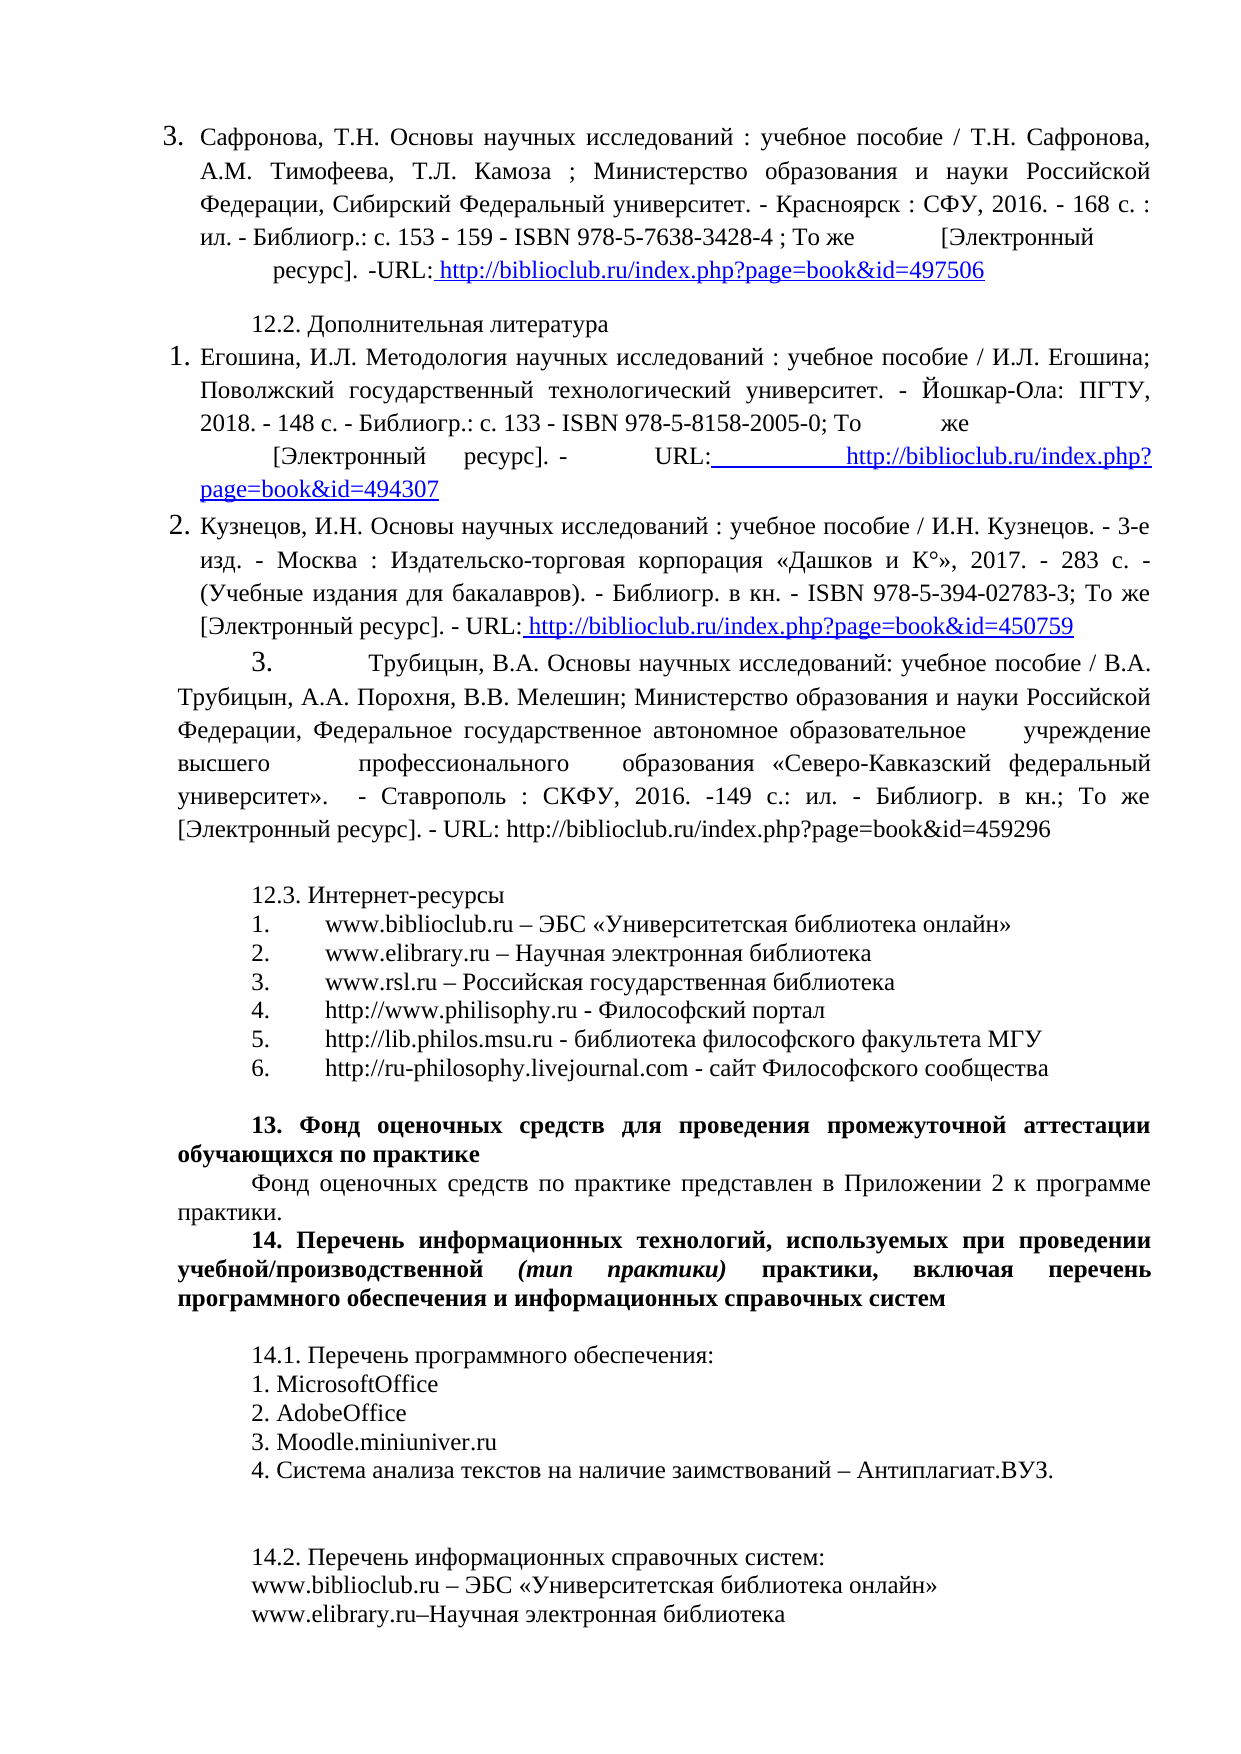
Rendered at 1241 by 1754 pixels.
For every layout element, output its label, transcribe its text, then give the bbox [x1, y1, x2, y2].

text 5. http://lib.philos.msu.ru - библиотека философского факультета МГУ [177, 1024, 1152, 1053]
text 2. www.elibrary.ru – Научная электронная библиотека [177, 938, 1152, 967]
text 2. AdobeOffice [177, 1398, 1152, 1427]
text 1. MicrosoftOffice [177, 1369, 1152, 1398]
text 3. Moodle.miniuniver.ru [177, 1427, 1152, 1455]
text 14. Перечень информационных технологий, используемых при проведении учебной/производственной (тип практики) практики, включая перечень программного обеспечения и информационных справочных систем [177, 1225, 1152, 1312]
text 4. Система анализа текстов на наличие заимствований – Антиплагиат.ВУЗ. [177, 1455, 1152, 1484]
text 12.2. Дополнительная литература [177, 309, 1152, 338]
list Кузнецов, И.Н. Основы научных исследований : учебное пособие / И.Н. Кузнецов. - 3-е изд. - Москва : Издательско-торговая корпорация «Дашков и К°», 2017. - 283 с. - (Учебные издания для бакалавров). - Библиогр. в кн. - ISBN 978-5-394-02783-3; То же [Электронный ресурс]. - URL: http://biblioclub.ru/index.php?page=book&id=450759 [169, 507, 1152, 640]
text 12.3. Интернет-ресурсы [177, 880, 1152, 909]
text 4. http://www.philisophy.ru - Философский портал [177, 995, 1152, 1024]
text 6. http://ru-philosophy.livejournal.com - сайт Философского сообщества [177, 1053, 1152, 1082]
text 3. www.rsl.ru – Российская государственная библиотека [177, 967, 1152, 995]
list Трубицын, В.А. Основы научных исследований: учебное пособие / В.А. Трубицын, А.А. Порохня, В.В. Мелешин; Министерство образования и науки Российской Федерации, Федеральное государственное автономное образовательное учреждение высшего профессионального образования «Северо-Кавказский федеральный университет». - Ставрополь : СКФУ, 2016. -149 с.: ил. - Библиогр. в кн.; То же [Электронный ресурс]. - URL: http://biblioclub.ru/index.php?page=book&id=459296 [177, 644, 1152, 843]
list Егошина, И.Л. Методология научных исследований : учебное пособие / И.Л. Егошина; Поволжский государственный технологический университет. - Йошкар-Ола: ПГТУ, 2018. - 148 с. - Библиогр.: с. 133 - ISBN 978-5-8158-2005-0; То же [Электронный ресурс]. - URL: http://biblioclub.ru/index.php?page=book&id=494307 [169, 338, 1152, 503]
text 13. Фонд оценочных средств для проведения промежуточной аттестации обучающихся по практике [177, 1110, 1152, 1168]
text 1. www.biblioclub.ru – ЭБС «Университетская библиотека онлайн» [177, 909, 1152, 938]
text www.biblioclub.ru – ЭБС «Университетская библиотека онлайн» [177, 1570, 1152, 1599]
list Сафронова, Т.Н. Основы научных исследований : учебное пособие / Т.Н. Сафронова, А.М. Тимофеева, Т.Л. Камоза ; Министерство образования и науки Российской Федерации, Сибирский Федеральный университет. - Красноярск : СФУ, 2016. - 168 с. : ил. - Библиогр.: с. 153 - 159 - ISBN 978-5-7638-3428-4 ; То же [Электронный ресурс]. -URL: http://biblioclub.ru/index.php?page=book&id=497506 [162, 118, 1152, 284]
text Фонд оценочных средств по практике представлен в Приложении 2 к программе практики. [177, 1168, 1152, 1225]
text 14.2. Перечень информационных справочных систем: [177, 1542, 1152, 1570]
text 14.1. Перечень программного обеспечения: [177, 1340, 1152, 1369]
text www.elibrary.ru–Научная электронная библиотека [177, 1599, 1152, 1628]
